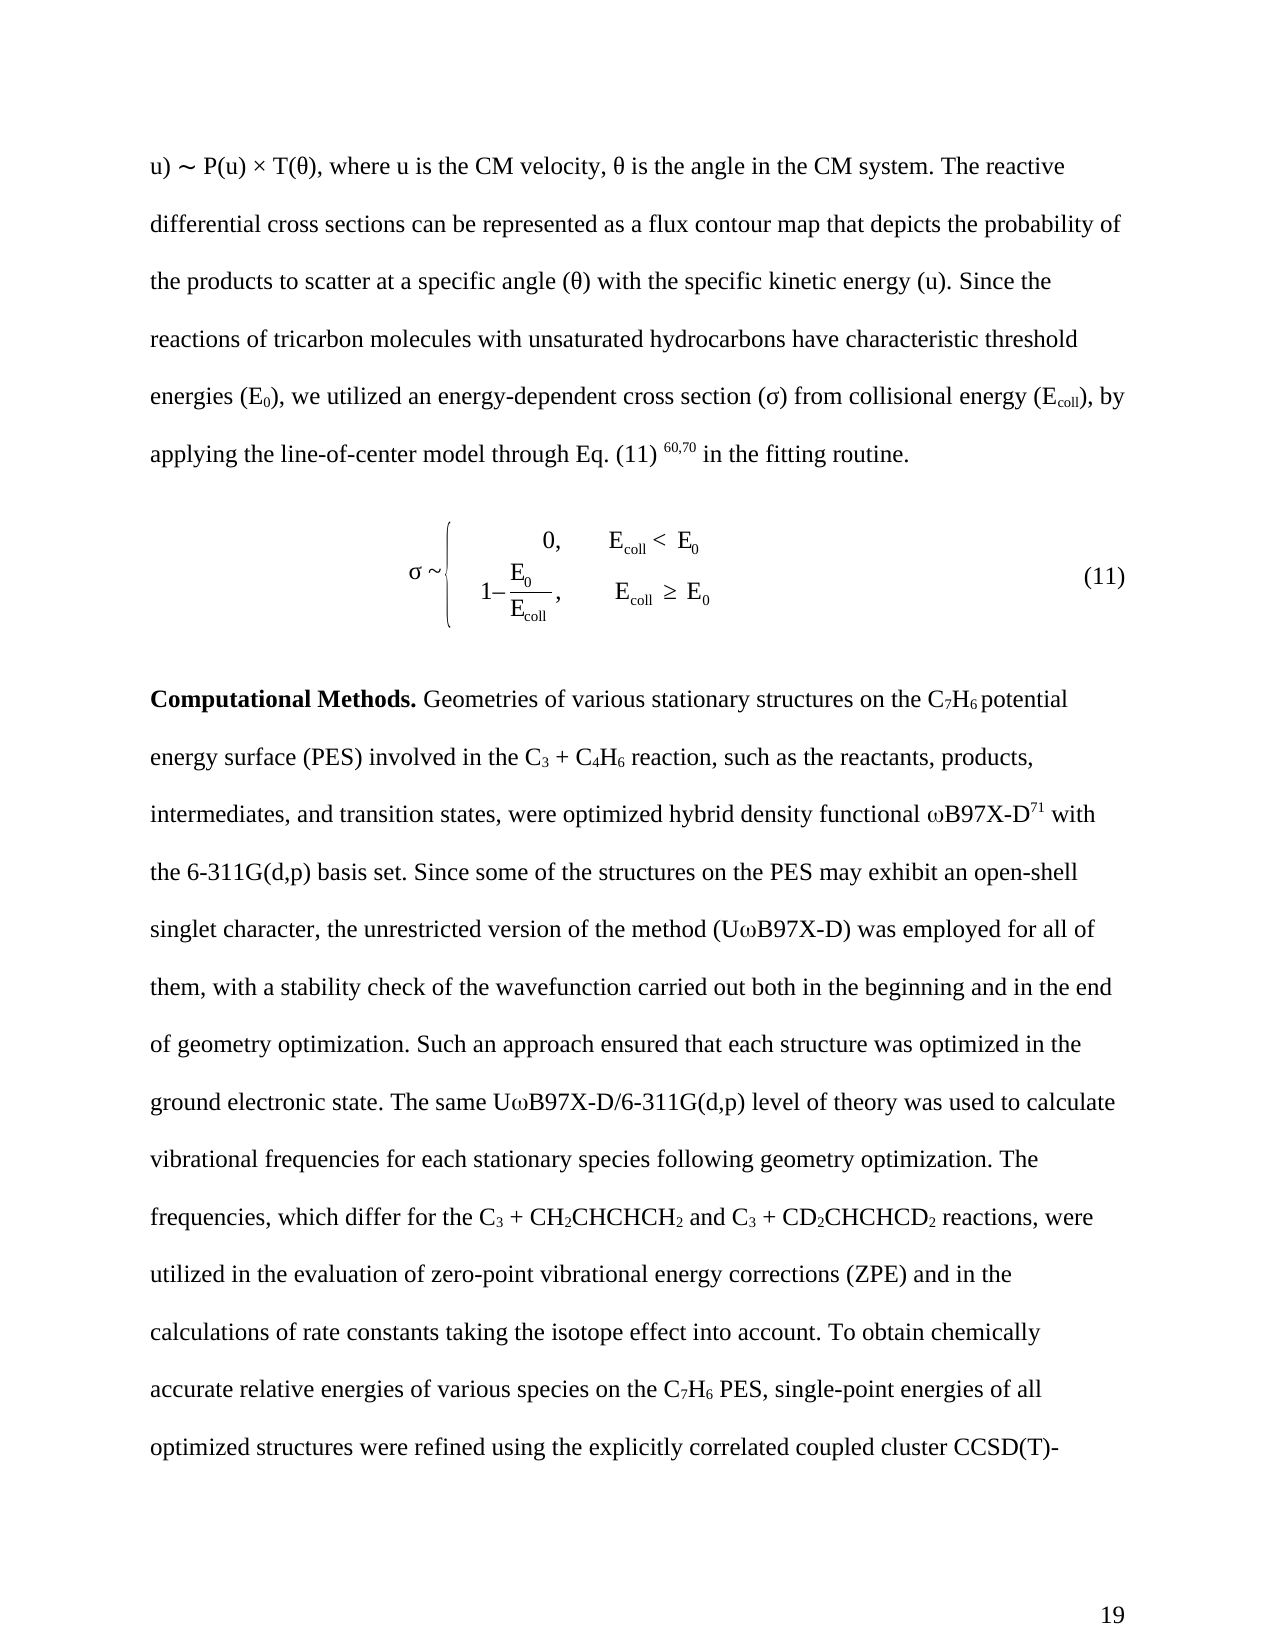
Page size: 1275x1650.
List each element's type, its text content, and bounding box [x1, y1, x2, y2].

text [150, 684, 1125, 1460]
text (11) [150, 521, 1125, 630]
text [150, 150, 1125, 468]
